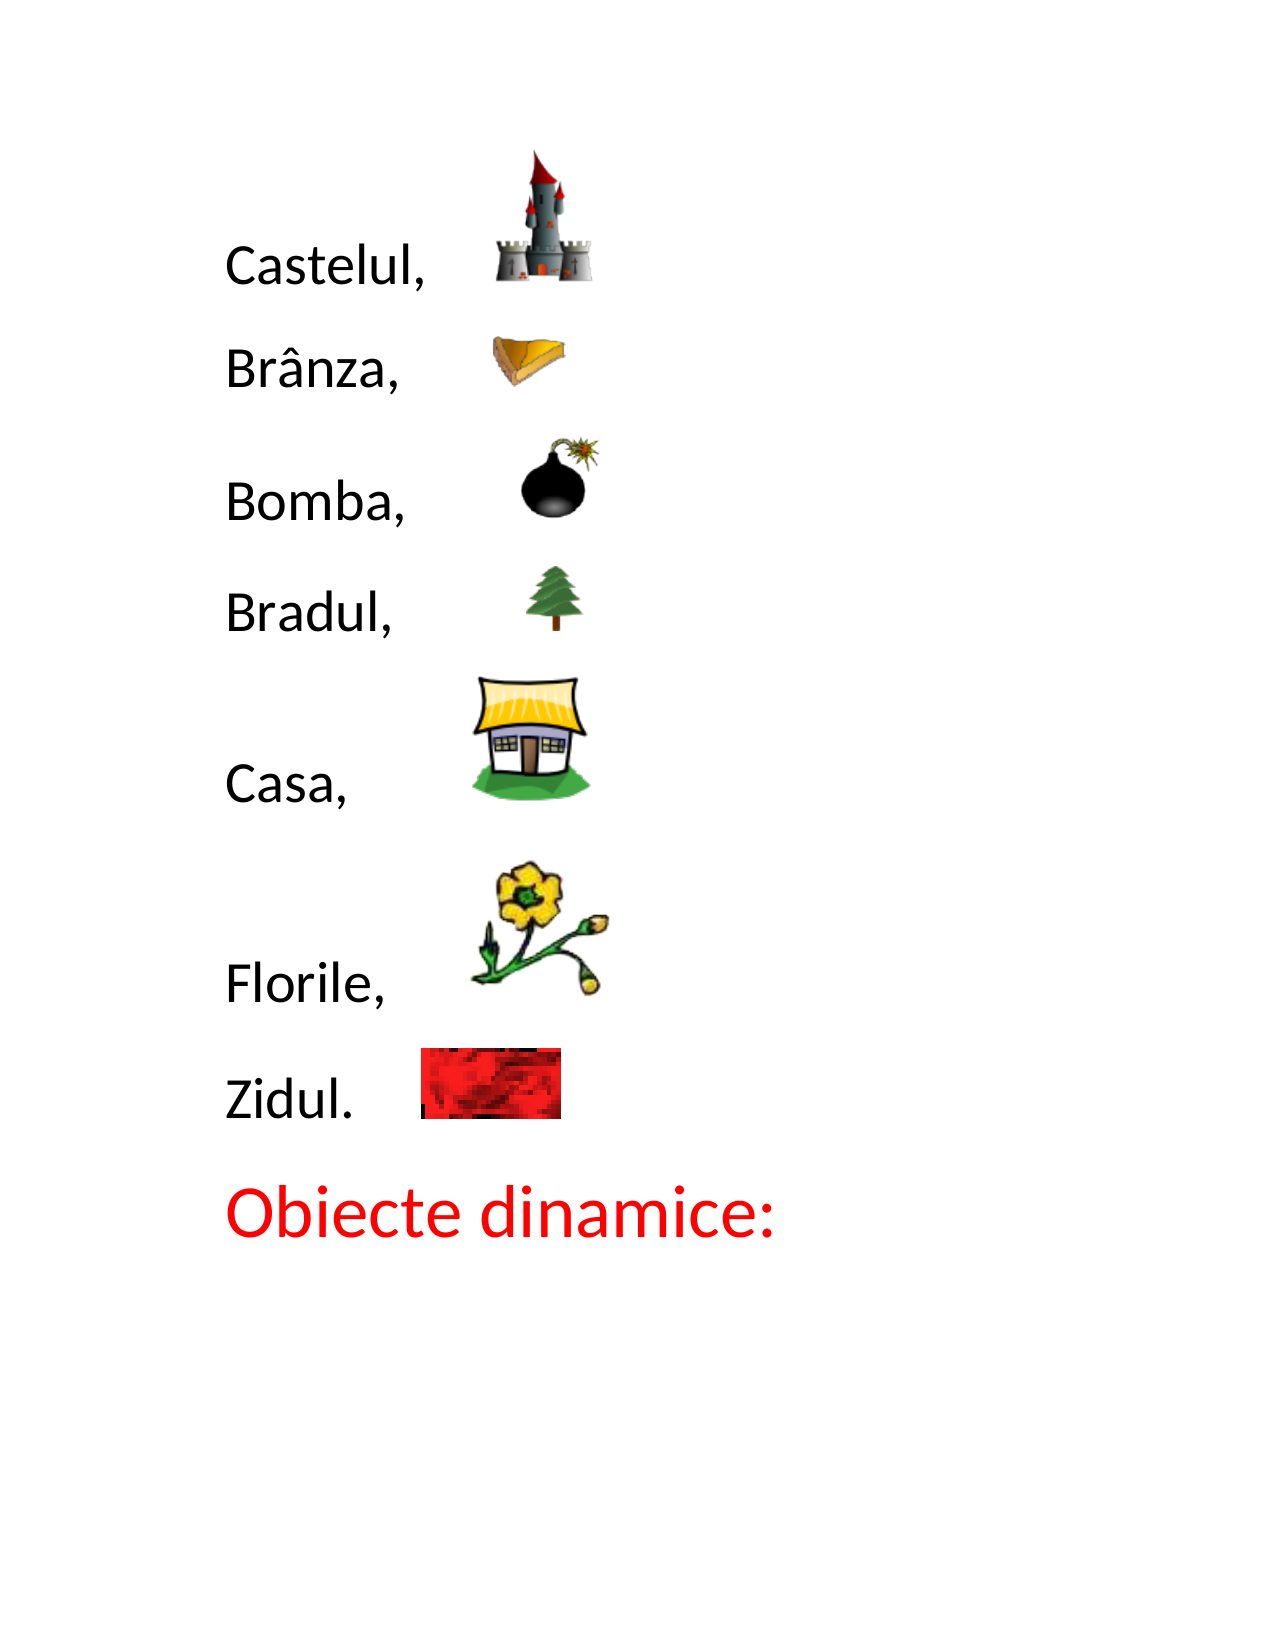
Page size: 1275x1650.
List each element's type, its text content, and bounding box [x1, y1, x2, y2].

picture [493, 336, 566, 387]
text Florile, [150, 848, 1125, 1017]
picture [465, 848, 614, 1003]
text Castelul, [150, 150, 1125, 299]
text Brânza, [150, 331, 1125, 402]
text Zidul. [150, 1048, 1125, 1133]
text Casa, [150, 677, 1125, 817]
picture [421, 1048, 561, 1119]
picture [512, 433, 601, 521]
text Bomba, [150, 433, 1125, 535]
text Obiecte dinamice: [150, 1164, 1125, 1256]
picture [493, 149, 595, 285]
text Bradul, [150, 567, 1125, 646]
picture [468, 676, 594, 802]
picture [526, 566, 584, 631]
